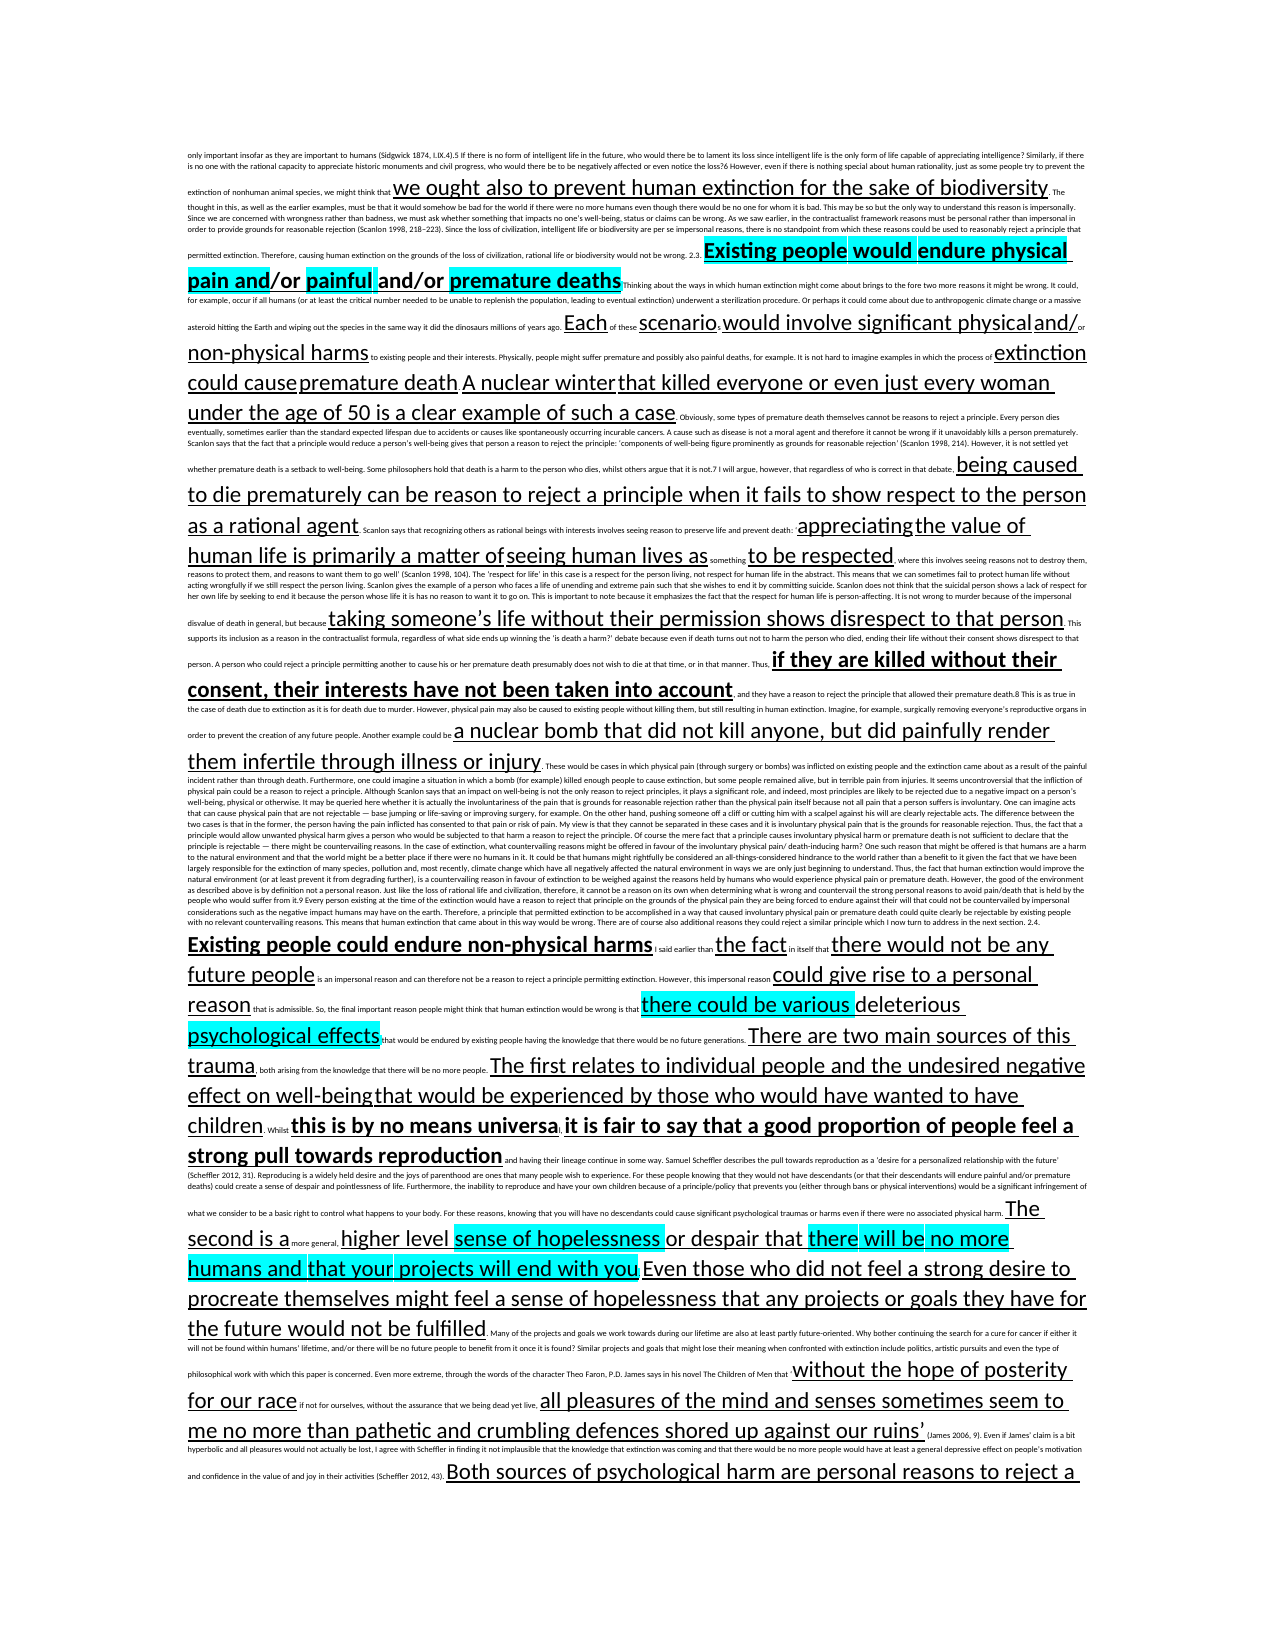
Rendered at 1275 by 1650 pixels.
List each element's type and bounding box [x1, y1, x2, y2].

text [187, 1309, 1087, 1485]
text [187, 150, 1087, 1308]
